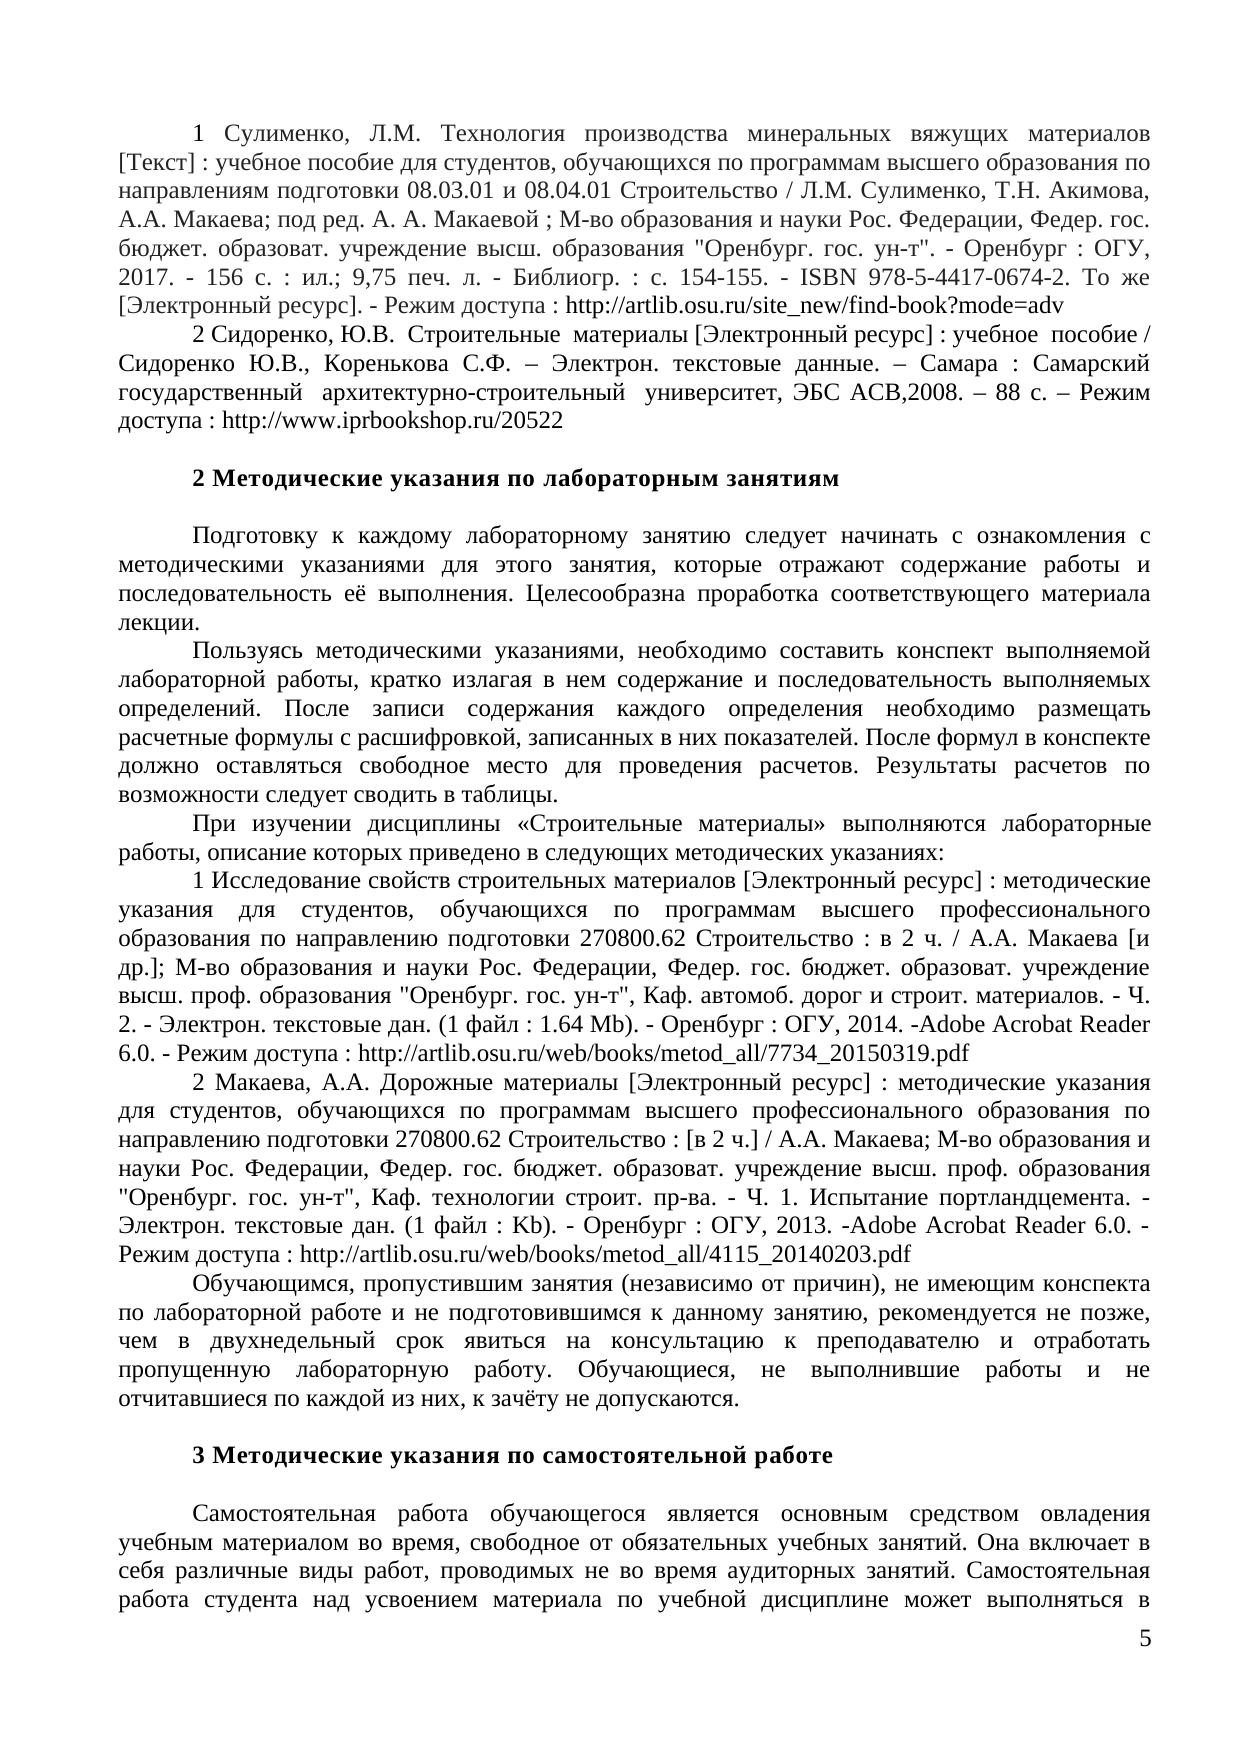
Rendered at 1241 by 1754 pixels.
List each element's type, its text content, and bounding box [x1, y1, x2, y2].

text При изучении дисциплины «Строительные материалы» выполняются лабораторные работы, описание которых приведено в следующих методических указаниях: [118, 808, 1152, 866]
text 1 Сулименко, Л.М. Технология производства минеральных вяжущих материалов [Текст] : учебное пособие для студентов, обучающихся по программам высшего образования по направлениям подготовки 08.03.01 и 08.04.01 Строительство / Л.М. Сулименко, Т.Н. Акимова, А.А. Макаева; под ред. А. А. Макаевой ; М-во образования и науки Рос. Федерации, Федер. гос. бюджет. образоват. учреждение высш. образования "Оренбург. гос. ун-т". - Оренбург : ОГУ, 2017. - 156 с. : ил.; 9,75 печ. л. - Библиогр. : с. 154-155. - ISBN 978-5-4417-0674-2. То же [Электронный ресурс]. - Режим доступа : http://artlib.osu.ru/site_new/find-book?mode=adv [118, 118, 1152, 319]
text 2 Макаева, А.А. Дорожные материалы [Электронный ресурс] : методические указания для студентов, обучающихся по программам высшего профессионального образования по направлению подготовки 270800.62 Строительство : [в 2 ч.] / А.А. Макаева; М-во образования и науки Рос. Федерации, Федер. гос. бюджет. образоват. учреждение высш. проф. образования "Оренбург. гос. ун-т", Каф. технологии строит. пр-ва. - Ч. 1. Испытание портландцемента. - Электрон. текстовые дан. (1 файл : Kb). - Оренбург : ОГУ, 2013. -Adobe Acrobat Reader 6.0. - Режим доступа : http://artlib.osu.ru/web/books/metod_all/4115_20140203.pdf [118, 1067, 1152, 1268]
text Пользуясь методическими указаниями, необходимо составить конспект выполняемой лабораторной работы, кратко излагая в нем содержание и последовательность выполняемых определений. После записи содержания каждого определения необходимо размещать расчетные формулы с расшифровкой, записанных в них показателей. После формул в конспекте должно оставляться свободное место для проведения расчетов. Результаты расчетов по возможности следует сводить в таблицы. [118, 636, 1152, 808]
text Подготовку к каждому лабораторному занятию следует начинать с ознакомления с методическими указаниями для этого занятия, которые отражают содержание работы и последовательность её выполнения. Целесообразна проработка соответствующего материала лекции. [118, 521, 1152, 636]
text Обучающимся, пропустившим занятия (независимо от причин), не имеющим конспекта по лабораторной работе и не подготовившимся к данному занятию, рекомендуется не позже, чем в двухнедельный срок явиться на консультацию к преподавателю и отработать пропущенную лабораторную работу. Обучающиеся, не выполнившие работы и не отчитавшиеся по каждой из них, к зачёту не допускаются. [118, 1268, 1152, 1412]
text 2 Методические указания по лабораторным занятиям [118, 463, 1152, 492]
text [118, 1498, 1152, 1613]
text 2 Сидоренко, Ю.В. Строительные материалы [Электронный ресурс] : учебное пособие / Сидоренко Ю.В., Коренькова С.Ф. – Электрон. текстовые данные. – Самара : Самарский государственный архитектурно-строительный университет, ЭБС АСВ,2008. – 88 c. – Режим доступа : http://www.iprbookshop.ru/20522 [118, 319, 1152, 434]
text 1 Исследование свойств строительных материалов [Электронный ресурс] : методические указания для студентов, обучающихся по программам высшего профессионального образования по направлению подготовки 270800.62 Строительство : в 2 ч. / А.А. Макаева [и др.]; М-во образования и науки Рос. Федерации, Федер. гос. бюджет. образоват. учреждение высш. проф. образования "Оренбург. гос. ун-т", Каф. автомоб. дорог и строит. материалов. - Ч. 2. - Электрон. текстовые дан. (1 файл : 1.64 Mb). - Оренбург : ОГУ, 2014. -Adobe Acrobat Reader 6.0. - Режим доступа : http://artlib.osu.ru/web/books/metod_all/7734_20150319.pdf [118, 866, 1152, 1067]
text 3 Методические указания по самостоятельной работе [118, 1441, 1152, 1469]
